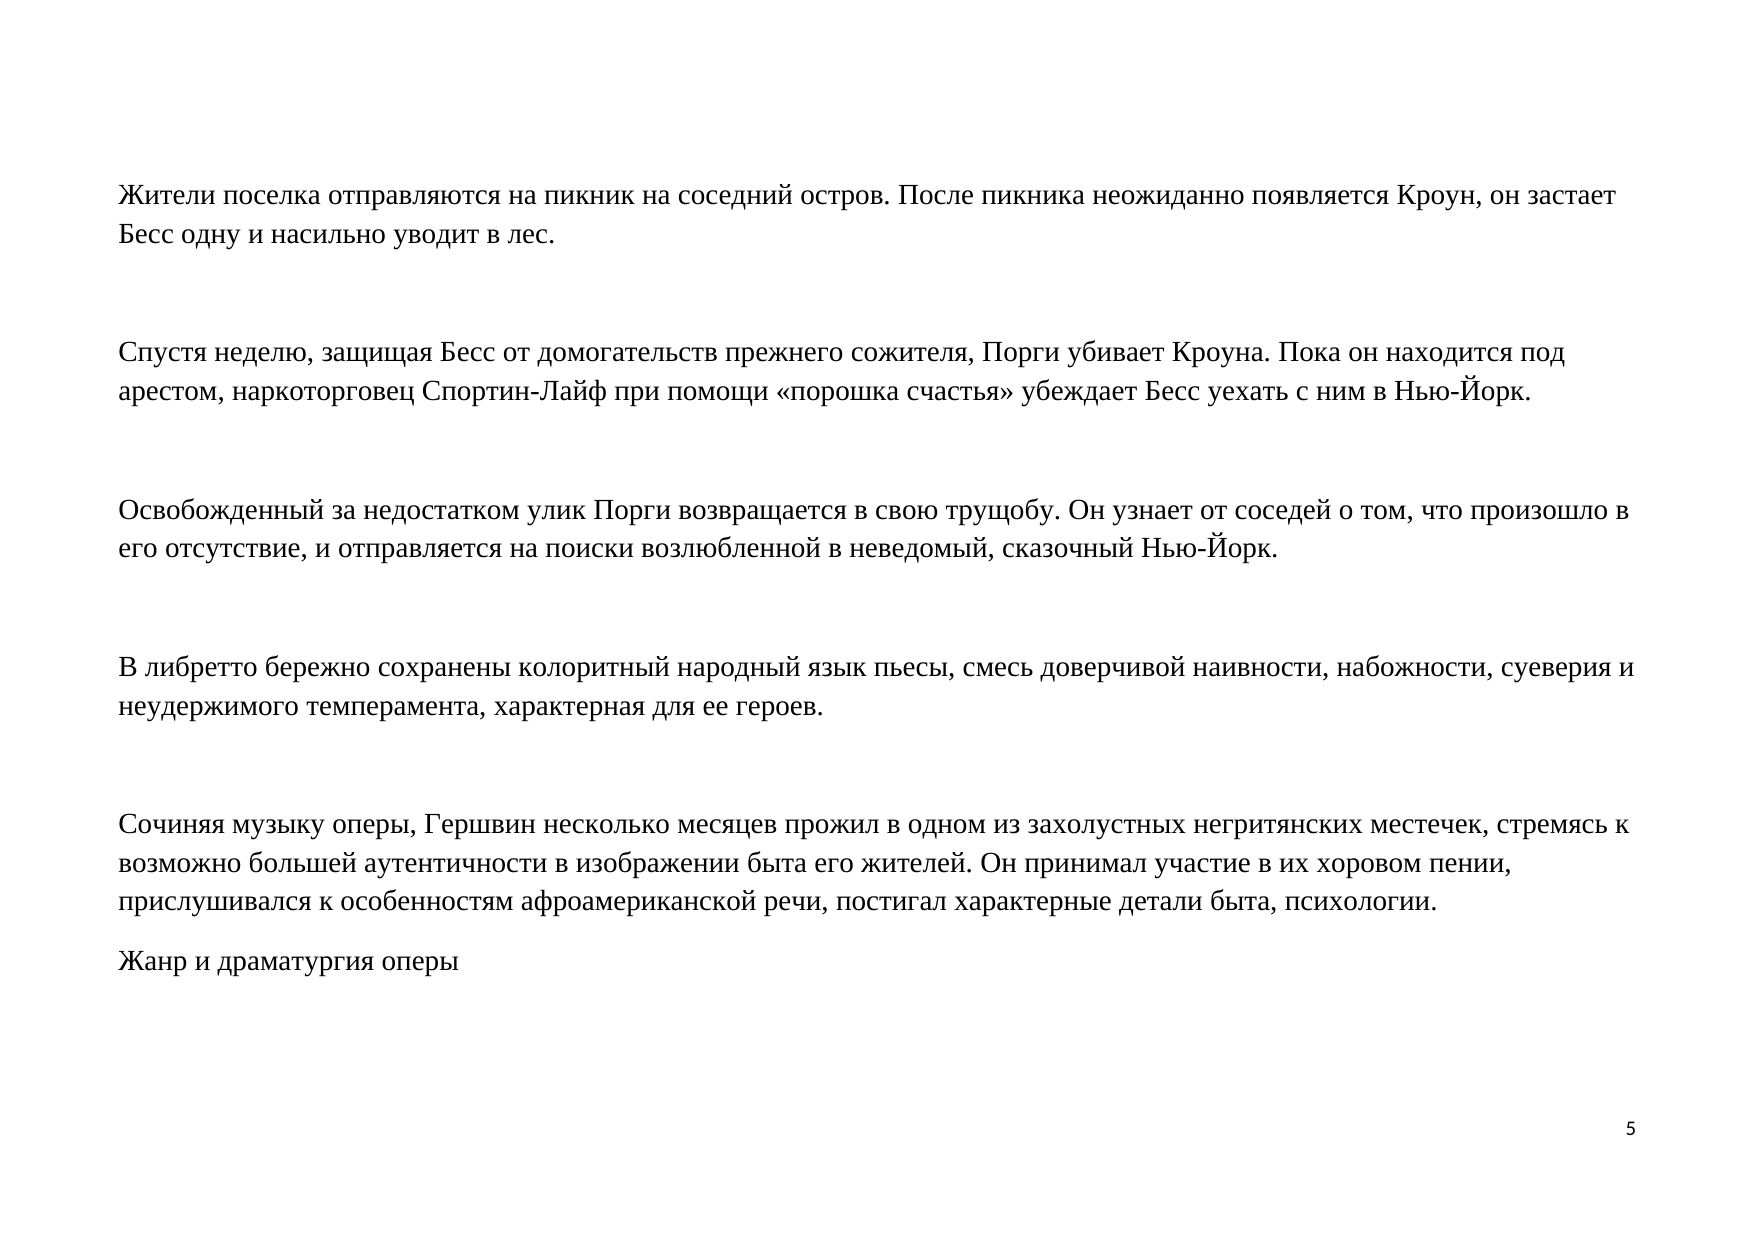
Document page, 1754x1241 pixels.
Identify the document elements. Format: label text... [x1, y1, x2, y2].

text Жанр и драматургия оперы [118, 943, 1636, 976]
text В либретто бережно сохранены колоритный народный язык пьесы, смесь доверчивой наивности, набожности, суеверия и неудержимого темперамента, характерная для ее героев. [118, 649, 1636, 721]
text Жители поселка отправляются на пикник на соседний остров. После пикника неожиданно появляется Кроун, он застает Бесс одну и насильно уводит в лес. [118, 177, 1636, 249]
text Освобожденный за недостатком улик Порги возвращается в свою трущобу. Он узнает от соседей о том, что произошло в его отсутствие, и отправляется на поиски возлюбленной в неведомый, сказочный Нью-Йорк. [118, 492, 1636, 564]
text Спустя неделю, защищая Бесс от домогательств прежнего сожителя, Порги убивает Кроуна. Пока он находится под арестом, наркоторговец Спортин-Лайф при помощи «порошка счастья» убеждает Бесс уехать с ним в Нью-Йорк. [118, 334, 1636, 407]
text Сочиняя музыку оперы, Гершвин несколько месяцев прожил в одном из захолустных негритянских местечек, стремясь к возможно большей аутентичности в изображении быта его жителей. Он принимал участие в их хоровом пении, прислушивался к особенностям афроамериканской речи, постигал характерные детали быта, психологии. [118, 806, 1636, 917]
